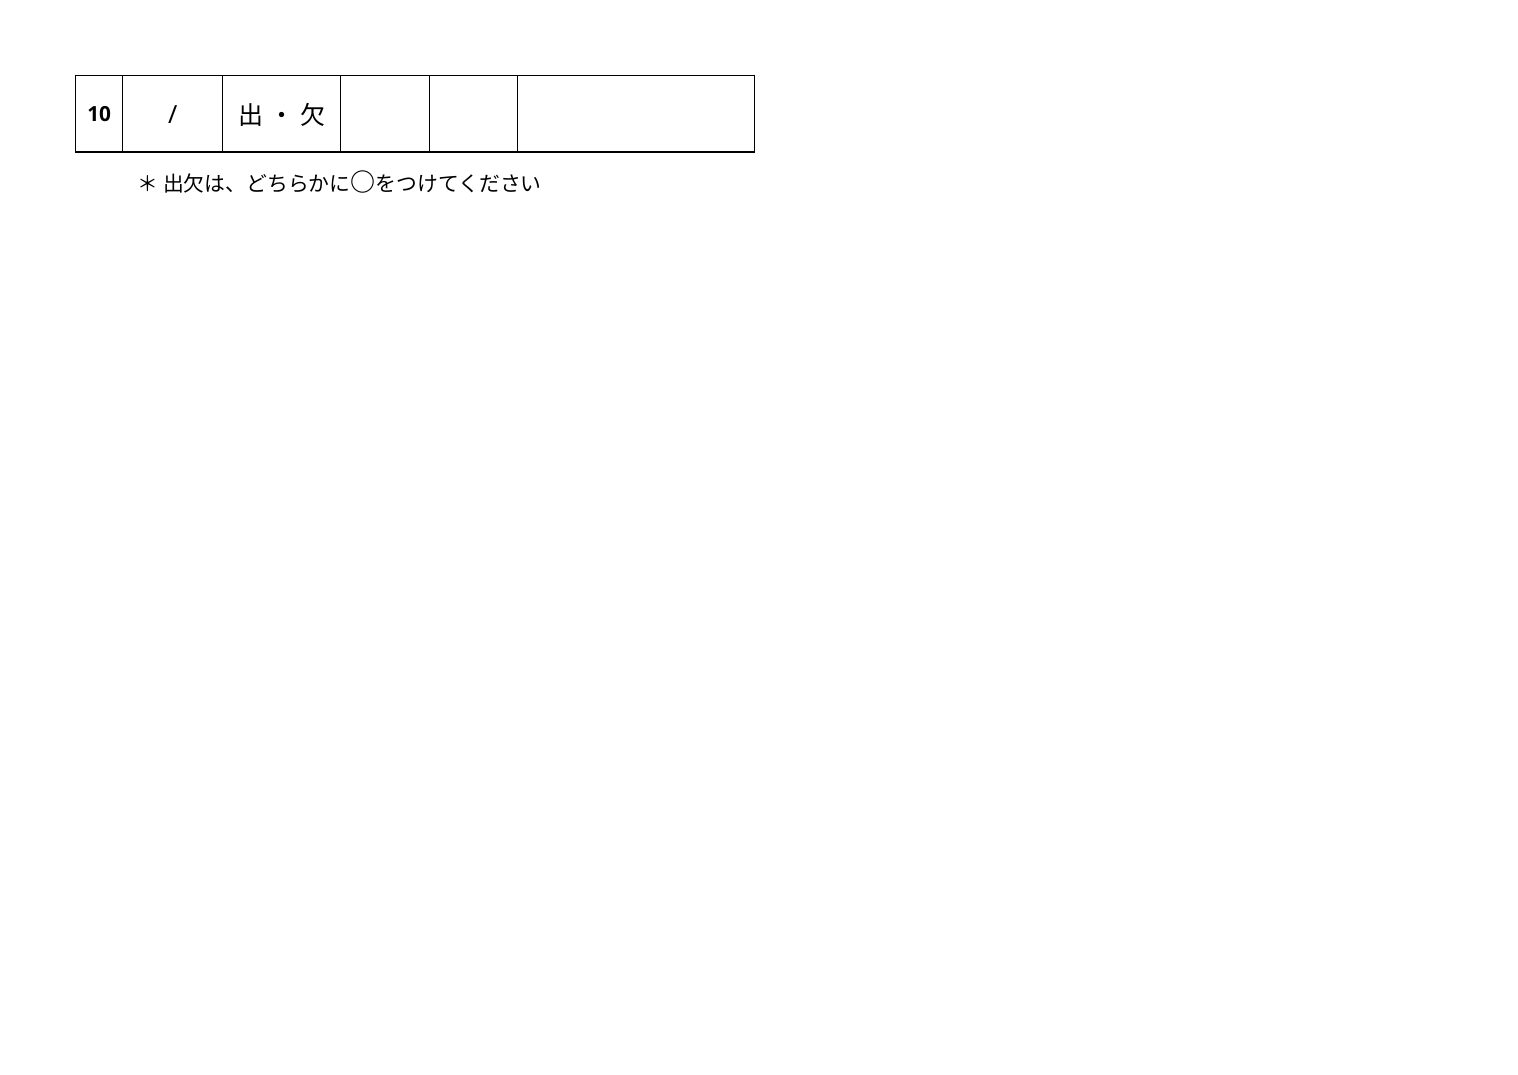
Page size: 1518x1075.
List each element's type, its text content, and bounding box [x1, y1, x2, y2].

table_cell [430, 76, 517, 151]
table_cell [518, 76, 754, 151]
table_cell / [123, 76, 222, 151]
table_cell 10 [76, 76, 122, 151]
table_cell 出 ・ 欠 [223, 76, 340, 151]
table_cell [341, 76, 429, 151]
